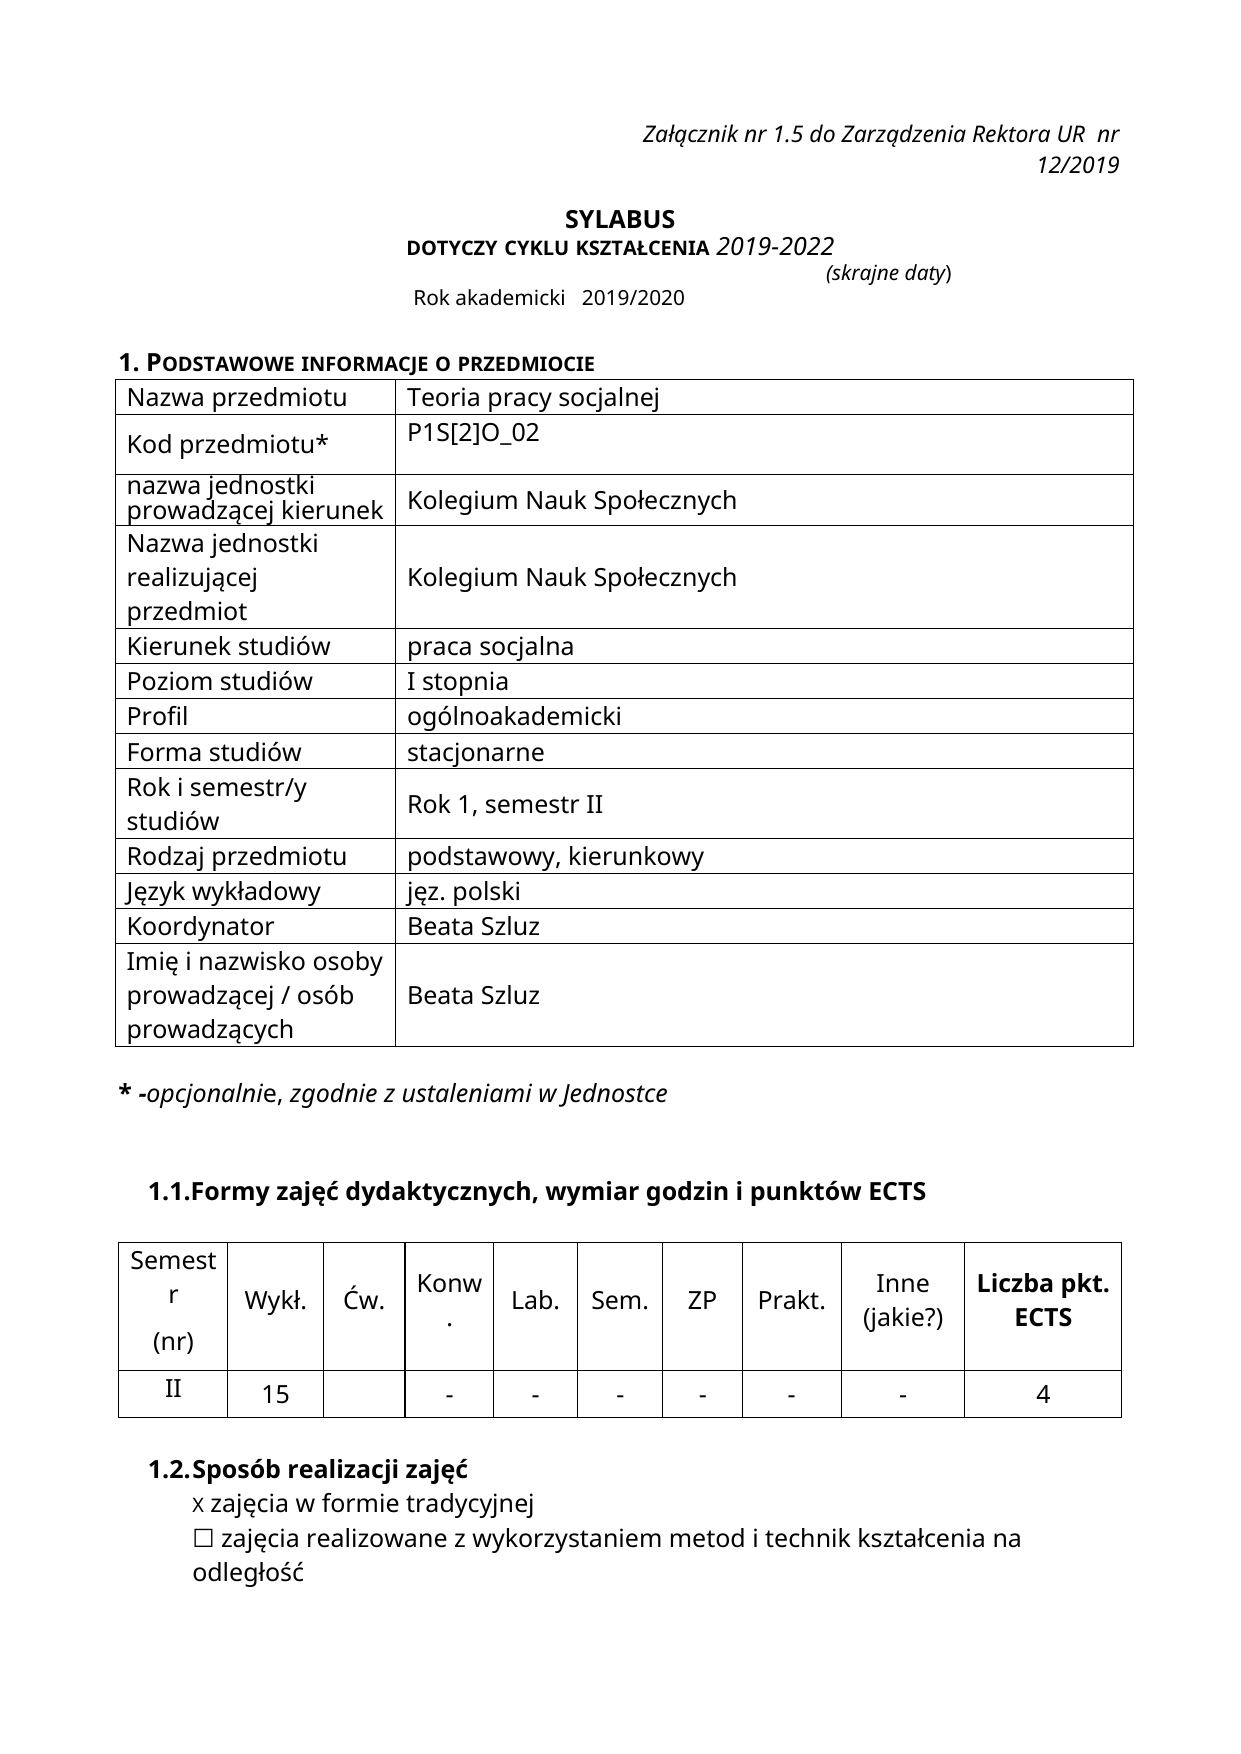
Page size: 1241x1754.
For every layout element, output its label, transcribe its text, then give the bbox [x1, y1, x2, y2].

table_cell Kierunek studiów [116, 629, 395, 663]
table_cell Profil [116, 699, 395, 733]
table_header Nazwa przedmiotu [116, 380, 395, 414]
text ☐ zajęcia realizowane z wykorzystaniem metod i technik kształcenia na odległość [192, 1520, 1122, 1588]
table_cell Forma studiów [116, 734, 395, 768]
table_cell - [842, 1371, 964, 1417]
table_cell Język wykładowy [116, 874, 395, 908]
table_header Inne (jakie?) [842, 1243, 964, 1370]
table_header ZP [663, 1243, 742, 1370]
table_cell P1S[2]O_02 [396, 415, 1133, 473]
table_cell 4 [965, 1371, 1121, 1417]
text Rok akademicki 2019/2020 [118, 286, 1122, 311]
table_cell Imię i nazwisko osoby prowadzącej / osób prowadzących [116, 944, 395, 1046]
table_cell Kod przedmiotu* [116, 415, 395, 473]
table_cell stacjonarne [396, 734, 1133, 768]
text (skrajne daty) [118, 261, 1122, 286]
table_cell podstawowy, kierunkowy [396, 839, 1133, 872]
table_header Teoria pracy socjalnej [396, 380, 1133, 414]
table_cell Rok 1, semestr II [396, 769, 1133, 837]
table_cell praca socjalna [396, 629, 1133, 663]
table_cell Beata Szluz [396, 909, 1133, 943]
table_header Wykł. [228, 1243, 323, 1370]
table_cell Kolegium Nauk Społecznych [396, 526, 1133, 628]
table_header Semestr (nr) [119, 1243, 227, 1370]
text dotyczy cyklu kształcenia 2019-2022 [118, 236, 1122, 261]
table_header Lab. [494, 1243, 577, 1370]
table_cell Rok i semestr/y studiów [116, 769, 395, 837]
table_cell Rodzaj przedmiotu [116, 839, 395, 872]
table_header Liczba pkt. ECTS [965, 1243, 1121, 1370]
table_cell Nazwa jednostki realizującej przedmiot [116, 526, 395, 628]
table_cell I stopnia [396, 664, 1133, 698]
table_cell nazwa jednostki prowadzącej kierunek [116, 475, 395, 524]
table_header Konw. [406, 1243, 493, 1370]
table_cell Poziom studiów [116, 664, 395, 698]
table_cell Kolegium Nauk Społecznych [396, 475, 1133, 524]
table_cell Beata Szluz [396, 944, 1133, 1046]
table_cell - [494, 1371, 577, 1417]
text Załącznik nr 1.5 do Zarządzenia Rektora UR nr 12/2019 [118, 118, 1122, 181]
table_cell - [578, 1371, 662, 1417]
table_cell 15 [228, 1371, 323, 1417]
text x zajęcia w formie tradycyjnej [192, 1486, 1122, 1520]
text 1.2. Sposób realizacji zajęć [148, 1452, 1122, 1486]
table_header Ćw. [324, 1243, 404, 1370]
text * -opcjonalnie, zgodnie z ustaleniami w Jednostce [118, 1076, 1122, 1110]
table_cell - [743, 1371, 841, 1417]
table_header Prakt. [743, 1243, 841, 1370]
text 1. Podstawowe informacje o przedmiocie [118, 344, 1122, 379]
table_cell Koordynator [116, 909, 395, 943]
table_cell - [406, 1371, 493, 1417]
table_cell jęz. polski [396, 874, 1133, 908]
text 1.1.Formy zajęć dydaktycznych, wymiar godzin i punktów ECTS [148, 1173, 1122, 1207]
table_cell - [663, 1371, 742, 1417]
text SYLABUS [118, 201, 1122, 236]
table_header Sem. [578, 1243, 662, 1370]
table_cell ogólnoakademicki [396, 699, 1133, 733]
table_cell [324, 1371, 404, 1417]
table_cell II [119, 1371, 227, 1417]
